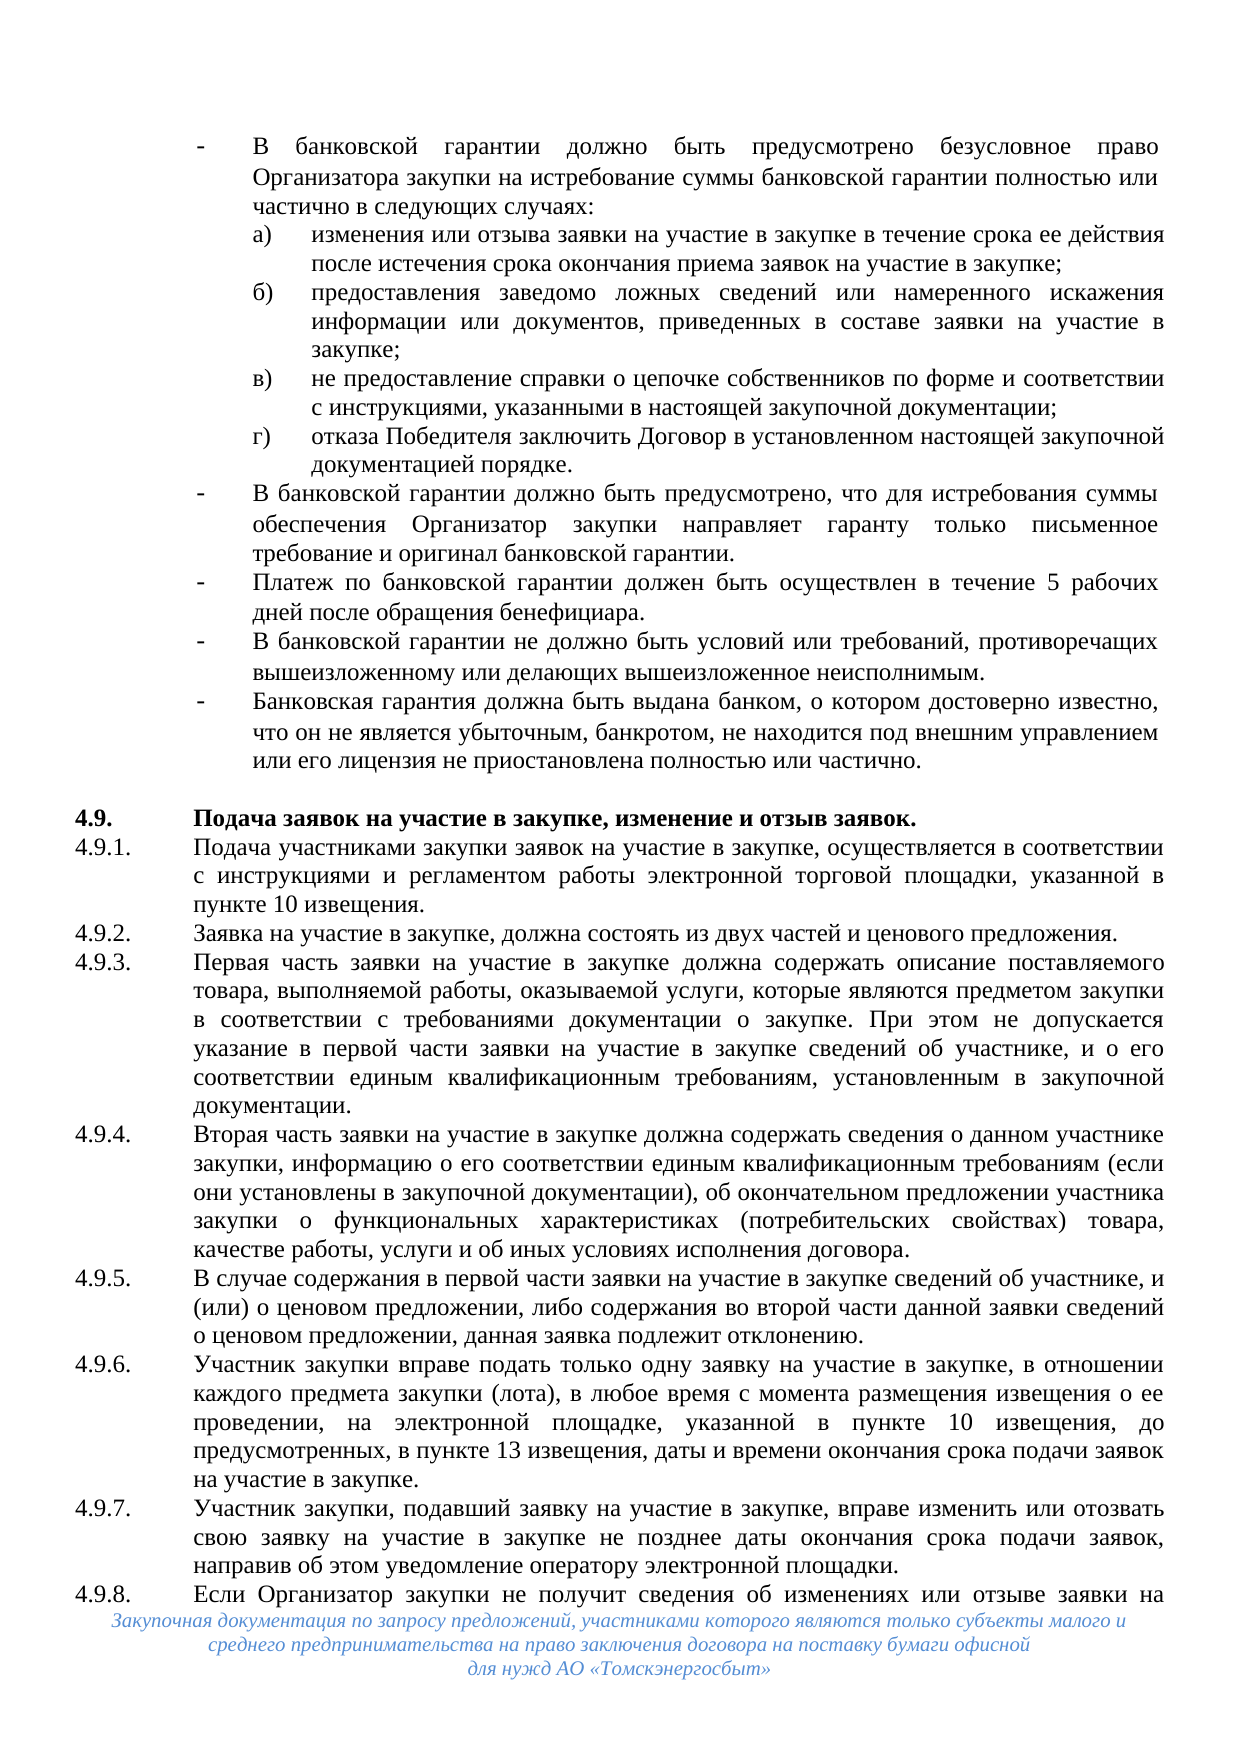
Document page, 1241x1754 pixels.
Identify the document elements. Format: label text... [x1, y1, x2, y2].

list Участник закупки вправе подать только одну заявку на участие в закупке, в отношении каждого предмета закупки (лота), в любое время с момента размещения извещения о ее проведении, на электронной площадке, указанной в пункте 10 извещения, до предусмотренных, в пункте 13 извещения, даты и времени окончания срока подачи заявок на участие в закупке. [75, 1349, 1165, 1493]
list Подача заявок на участие в закупке, изменение и отзыв заявок. [75, 803, 1165, 832]
list предоставления заведомо ложных сведений или намеренного искажения информации или документов, приведенных в составе заявки на участие в закупке; [252, 277, 1165, 363]
list Участник закупки, подавший заявку на участие в закупке, вправе изменить или отозвать свою заявку на участие в закупке не позднее даты окончания срока подачи заявок, направив об этом уведомление оператору электронной площадки. [75, 1493, 1165, 1579]
list не предоставление справки о цепочке собственников по форме и соответствии с инструкциями, указанными в настоящей закупочной документации; [252, 363, 1165, 421]
list В банковской гарантии не должно быть условий или требований, противоречащих вышеизложенному или делающих вышеизложенное неисполнимым. [193, 626, 1159, 686]
list В банковской гарантии должно быть предусмотрено безусловное право Организатора закупки на истребование суммы банковской гарантии полностью или частично в следующих случаях: [193, 131, 1159, 219]
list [75, 1579, 1165, 1608]
list отказа Победителя заключить Договор в установленном настоящей закупочной документацией порядке. [252, 421, 1165, 478]
list Заявка на участие в закупке, должна состоять из двух частей и ценового предложения. [75, 918, 1165, 947]
list изменения или отзыва заявки на участие в закупке в течение срока ее действия после истечения срока окончания приема заявок на участие в закупке; [252, 219, 1165, 277]
list Платеж по банковской гарантии должен быть осуществлен в течение 5 рабочих дней после обращения бенефициара. [193, 567, 1159, 626]
list В случае содержания в первой части заявки на участие в закупке сведений об участнике, и (или) о ценовом предложении, либо содержания во второй части данной заявки сведений о ценовом предложении, данная заявка подлежит отклонению. [75, 1263, 1165, 1349]
list В банковской гарантии должно быть предусмотрено, что для истребования суммы обеспечения Организатор закупки направляет гаранту только письменное требование и оригинал банковской гарантии. [193, 478, 1159, 567]
list Первая часть заявки на участие в закупке должна содержать описание поставляемого товара, выполняемой работы, оказываемой услуги, которые являются предметом закупки в соответствии с требованиями документации о закупке. При этом не допускается указание в первой части заявки на участие в закупке сведений об участнике, и о его соответствии единым квалификационным требованиям, установленным в закупочной документации. [75, 947, 1165, 1119]
list Вторая часть заявки на участие в закупке должна содержать сведения о данном участнике закупки, информацию о его соответствии единым квалификационным требованиям (если они установлены в закупочной документации), об окончательном предложении участника закупки о функциональных характеристиках (потребительских свойствах) товара, качестве работы, услуги и об иных условиях исполнения договора. [75, 1119, 1165, 1263]
list Банковская гарантия должна быть выдана банком, о котором достоверно известно, что он не является убыточным, банкротом, не находится под внешним управлением или его лицензия не приостановлена полностью или частично. [193, 686, 1159, 774]
list Подача участниками закупки заявок на участие в закупке, осуществляется в соответствии с инструкциями и регламентом работы электронной торговой площадки, указанной в пункте 10 извещения. [75, 832, 1165, 918]
